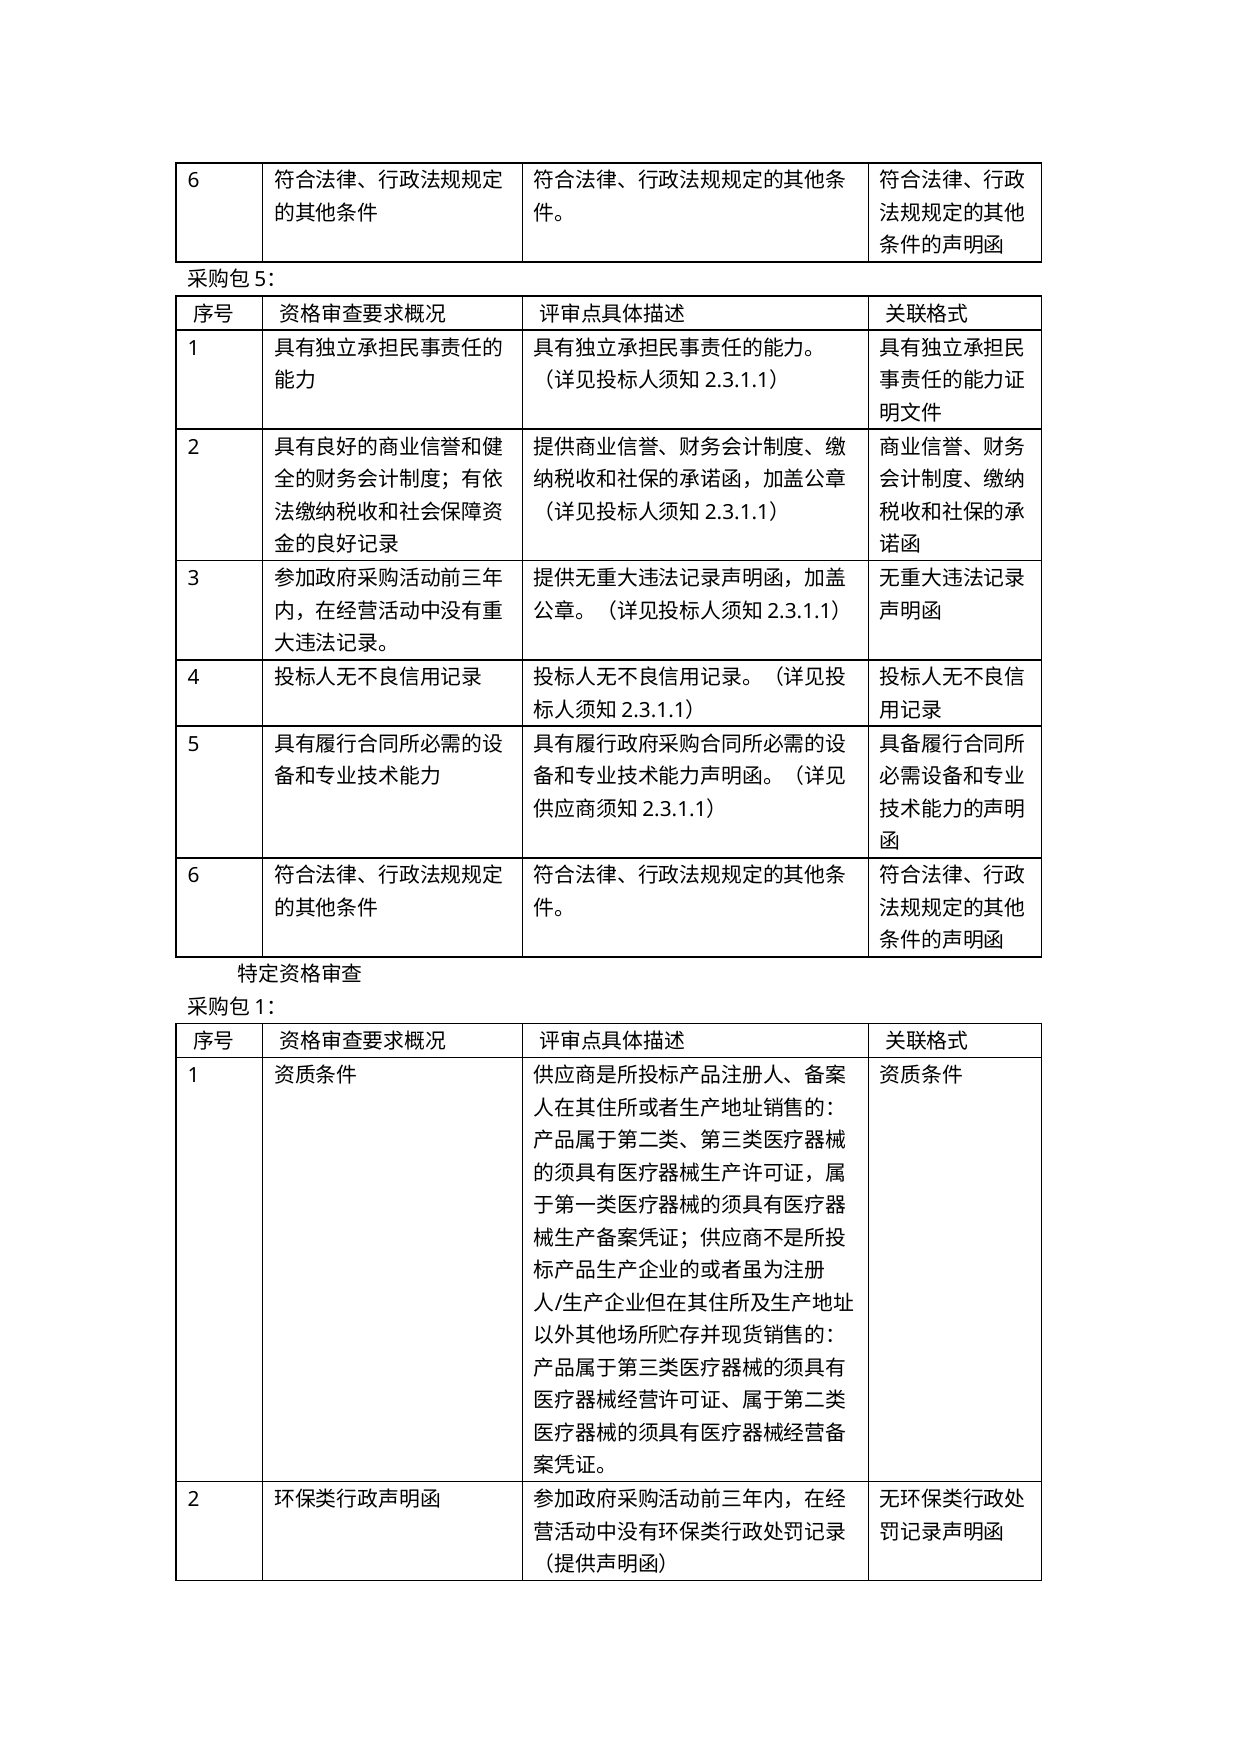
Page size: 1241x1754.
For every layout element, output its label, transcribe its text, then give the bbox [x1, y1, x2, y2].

table_cell 投标人无不良信用记录 [869, 661, 1041, 725]
table_cell 环保类行政声明函 [263, 1482, 522, 1580]
table_cell 6 [177, 859, 262, 956]
table_cell 2 [177, 430, 262, 560]
table_cell 提供商业信誉、财务会计制度、缴纳税收和社保的承诺函，加盖公章（详见投标人须知2.3.1.1） [523, 430, 868, 560]
table_cell 符合法律、行政法规规定的其他条件的声明函 [869, 859, 1041, 956]
table_cell 投标人无不良信用记录。（详见投标人须知2.3.1.1） [523, 661, 868, 725]
table_cell 5 [177, 727, 262, 857]
table_header 序号 [177, 297, 262, 329]
table_cell 2 [177, 1482, 262, 1580]
table_cell 无环保类行政处罚记录声明函 [869, 1482, 1041, 1580]
table_cell 具有独立承担民事责任的能力。（详见投标人须知2.3.1.1） [523, 331, 868, 428]
table_cell 具有履行合同所必需的设备和专业技术能力 [263, 727, 522, 857]
text 采购包5： [187, 263, 1053, 295]
table_cell 符合法律、行政法规规定的其他条件 [263, 859, 522, 956]
table_cell 商业信誉、财务会计制度、缴纳税收和社保的承诺函 [869, 430, 1041, 560]
table_cell 具有独立承担民事责任的能力 [263, 331, 522, 428]
table_cell 具有良好的商业信誉和健全的财务会计制度；有依法缴纳税收和社会保障资金的良好记录 [263, 430, 522, 560]
table_cell 投标人无不良信用记录 [263, 661, 522, 725]
table_cell 3 [177, 561, 262, 659]
table_cell 参加政府采购活动前三年内，在经营活动中没有重大违法记录。 [263, 561, 522, 659]
table_header 序号 [177, 1024, 262, 1057]
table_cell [523, 1058, 868, 1481]
table_header 评审点具体描述 [523, 1024, 868, 1057]
table_cell 资质条件 [263, 1058, 522, 1481]
table_cell 1 [177, 1058, 262, 1481]
table_cell 资质条件 [869, 1058, 1041, 1481]
table_cell 具有独立承担民事责任的能力证明文件 [869, 331, 1041, 428]
table_cell 参加政府采购活动前三年内，在经营活动中没有环保类行政处罚记录（提供声明函） [523, 1482, 868, 1580]
table_cell 1 [177, 331, 262, 428]
table_cell 具备履行合同所必需设备和专业技术能力的声明函 [869, 727, 1041, 857]
table_cell 符合法律、行政法规规定的其他条件 [263, 164, 522, 261]
table_cell 具有履行政府采购合同所必需的设备和专业技术能力声明函。（详见供应商须知2.3.1.1） [523, 727, 868, 857]
table_cell 符合法律、行政法规规定的其他条件的声明函 [869, 164, 1041, 261]
table_cell 无重大违法记录声明函 [869, 561, 1041, 659]
table_cell 提供无重大违法记录声明函，加盖公章。（详见投标人须知2.3.1.1） [523, 561, 868, 659]
table_header 关联格式 [869, 1024, 1041, 1057]
table_header 关联格式 [869, 297, 1041, 329]
table_cell 符合法律、行政法规规定的其他条件。 [523, 164, 868, 261]
table_header 评审点具体描述 [523, 297, 868, 329]
table_cell 6 [177, 164, 262, 261]
text 特定资格审查 [187, 958, 1053, 990]
table_header 资格审查要求概况 [263, 1024, 522, 1057]
table_cell 4 [177, 661, 262, 725]
text 采购包1： [187, 990, 1053, 1023]
table_cell 符合法律、行政法规规定的其他条件。 [523, 859, 868, 956]
table_header 资格审查要求概况 [263, 297, 522, 329]
